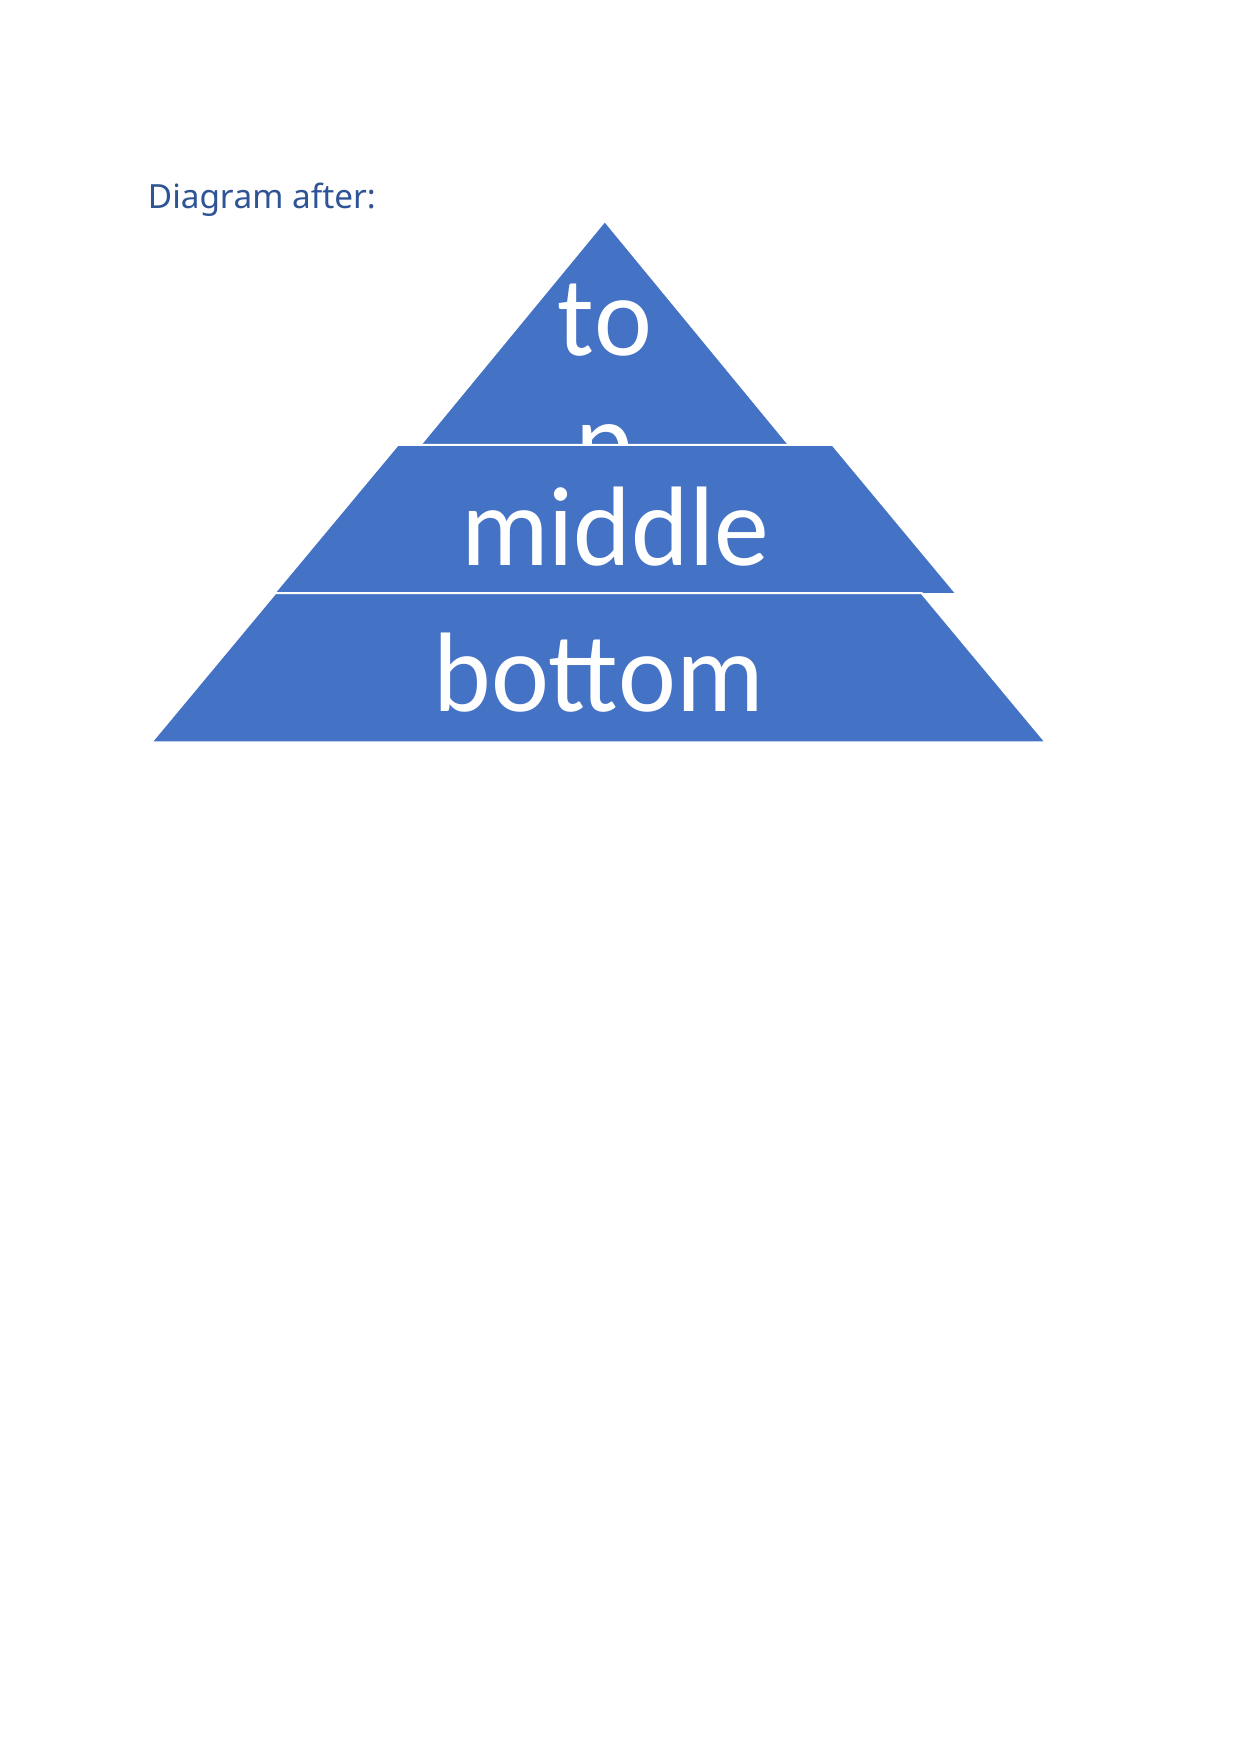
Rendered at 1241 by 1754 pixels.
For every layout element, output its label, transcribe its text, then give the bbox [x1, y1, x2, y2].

subtitle Diagram after: [148, 173, 1093, 218]
